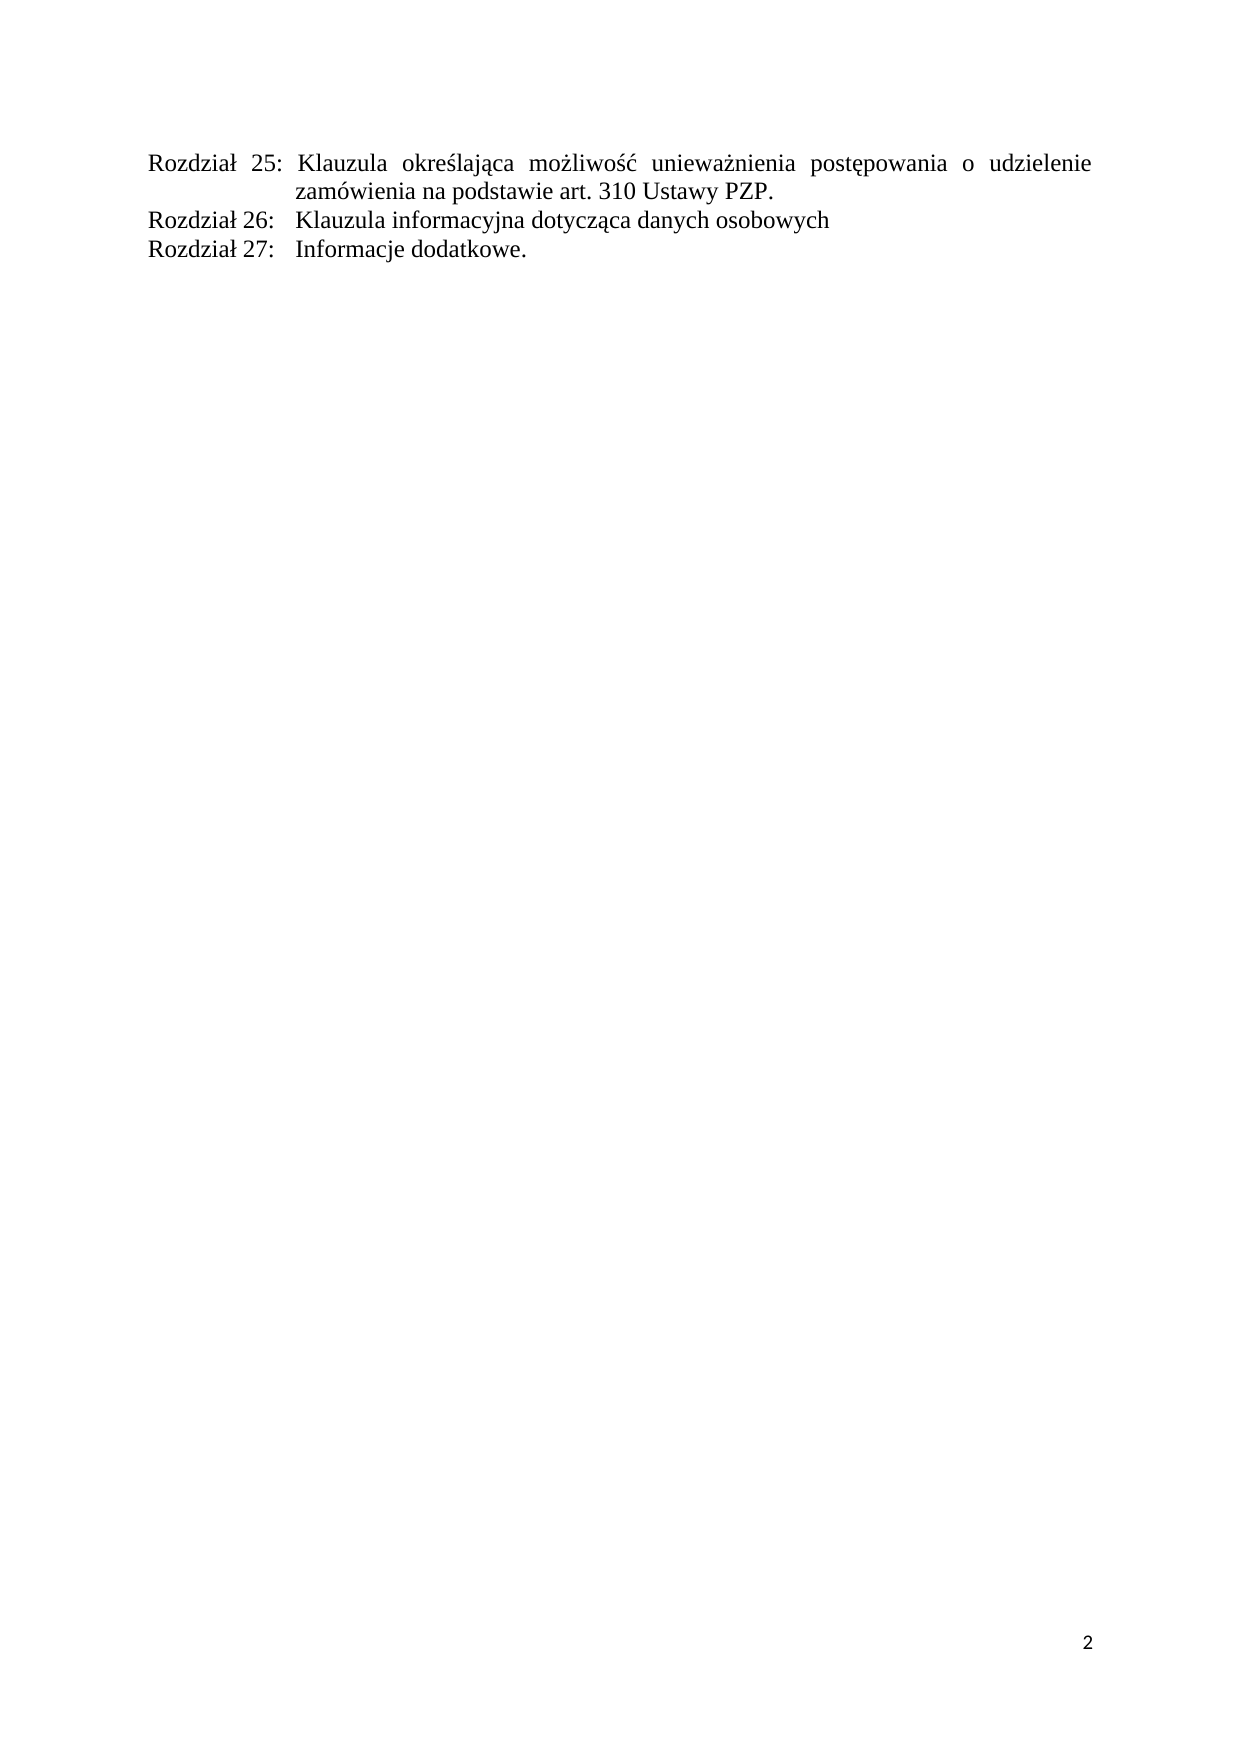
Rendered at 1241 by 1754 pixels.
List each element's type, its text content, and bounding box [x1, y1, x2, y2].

text Rozdział 27: Informacje dodatkowe. [148, 234, 1093, 263]
text Rozdział 25: Klauzula określająca możliwość unieważnienia postępowania o udzielenie zamówienia na podstawie art. 310 Ustawy PZP. [148, 148, 1093, 205]
text Rozdział 26: Klauzula informacyjna dotycząca danych osobowych [148, 205, 1093, 234]
